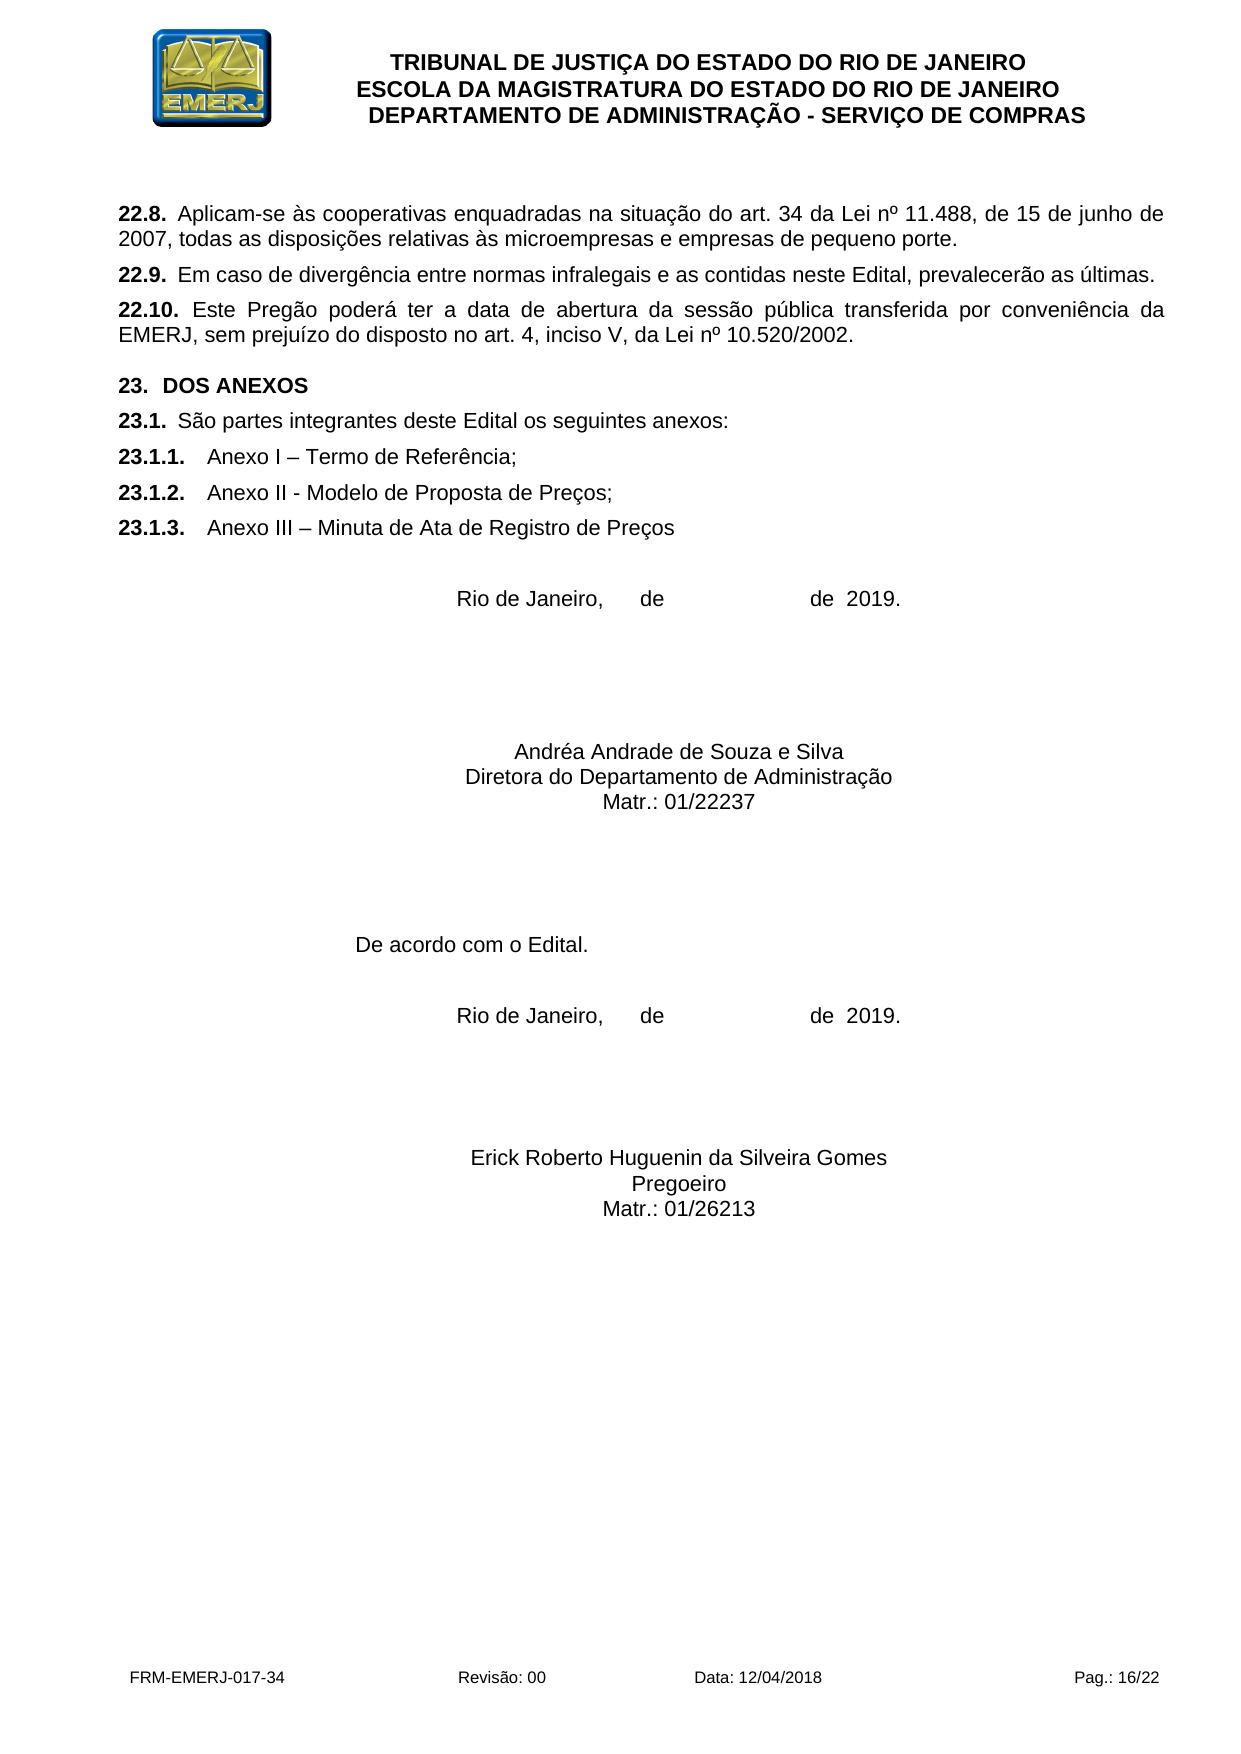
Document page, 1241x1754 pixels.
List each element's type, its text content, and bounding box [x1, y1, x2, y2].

text Matr.: 01/22237 [191, 789, 1166, 814]
list DOS ANEXOS [118, 373, 1166, 398]
text De acordo com o Edital. [222, 932, 1166, 957]
list Este Pregão poderá ter a data de abertura da sessão pública transferida por conveniência da EMERJ, sem prejuízo do disposto no art. 4, inciso V, da Lei nº 10.520/2002. [118, 297, 1166, 348]
text Rio de Janeiro, de de 2019. [192, 1003, 1166, 1028]
text Erick Roberto Huguenin da Silveira Gomes [191, 1145, 1166, 1171]
list Em caso de divergência entre normas infralegais e as contidas neste Edital, prevalecerão as últimas. [118, 262, 1166, 287]
text Pregoeiro [191, 1171, 1166, 1196]
list Anexo I – Termo de Referência; [118, 444, 1166, 469]
list Anexo II - Modelo de Proposta de Preços; [118, 479, 1166, 505]
text Rio de Janeiro, de de 2019. [192, 586, 1166, 612]
text Andréa Andrade de Souza e Silva [191, 739, 1166, 764]
list Aplicam-se às cooperativas enquadradas na situação do art. 34 da Lei nº 11.488, de 15 de junho de 2007, todas as disposições relativas às microempresas e empresas de pequeno porte. [118, 201, 1166, 251]
list Anexo III – Minuta de Ata de Registro de Preços [118, 515, 1166, 540]
list São partes integrantes deste Edital os seguintes anexos: [118, 408, 1166, 433]
text Matr.: 01/26213 [191, 1196, 1166, 1221]
text Diretora do Departamento de Administração [191, 764, 1166, 789]
